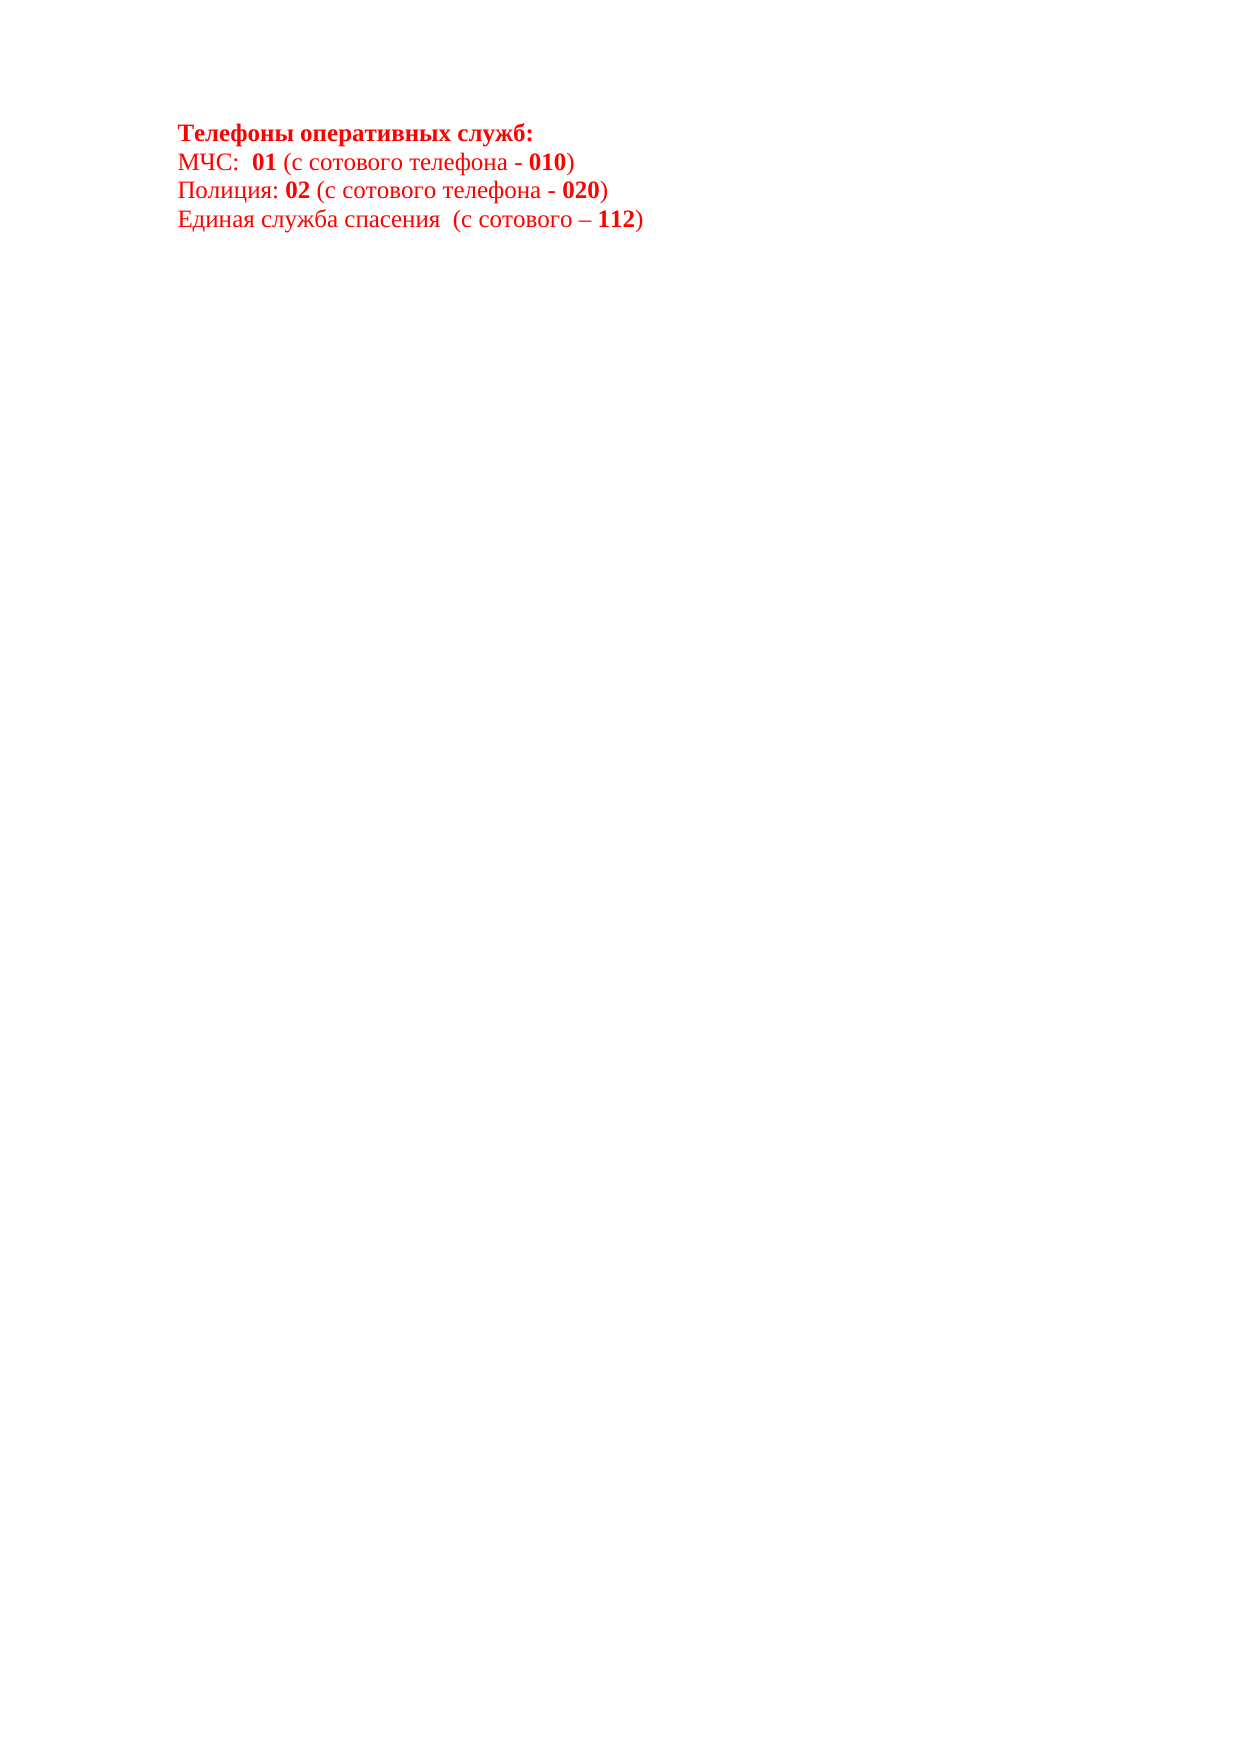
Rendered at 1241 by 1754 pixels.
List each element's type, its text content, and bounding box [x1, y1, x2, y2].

text Телефоны оперативных служб: [177, 118, 1152, 147]
text Полиция: 02 (с сотового телефона - 020) [177, 176, 1152, 204]
text Единая служба спасения (с сотового – 112) [177, 204, 1152, 233]
text МЧС: 01 (с сотового телефона - 010) [177, 147, 1152, 176]
